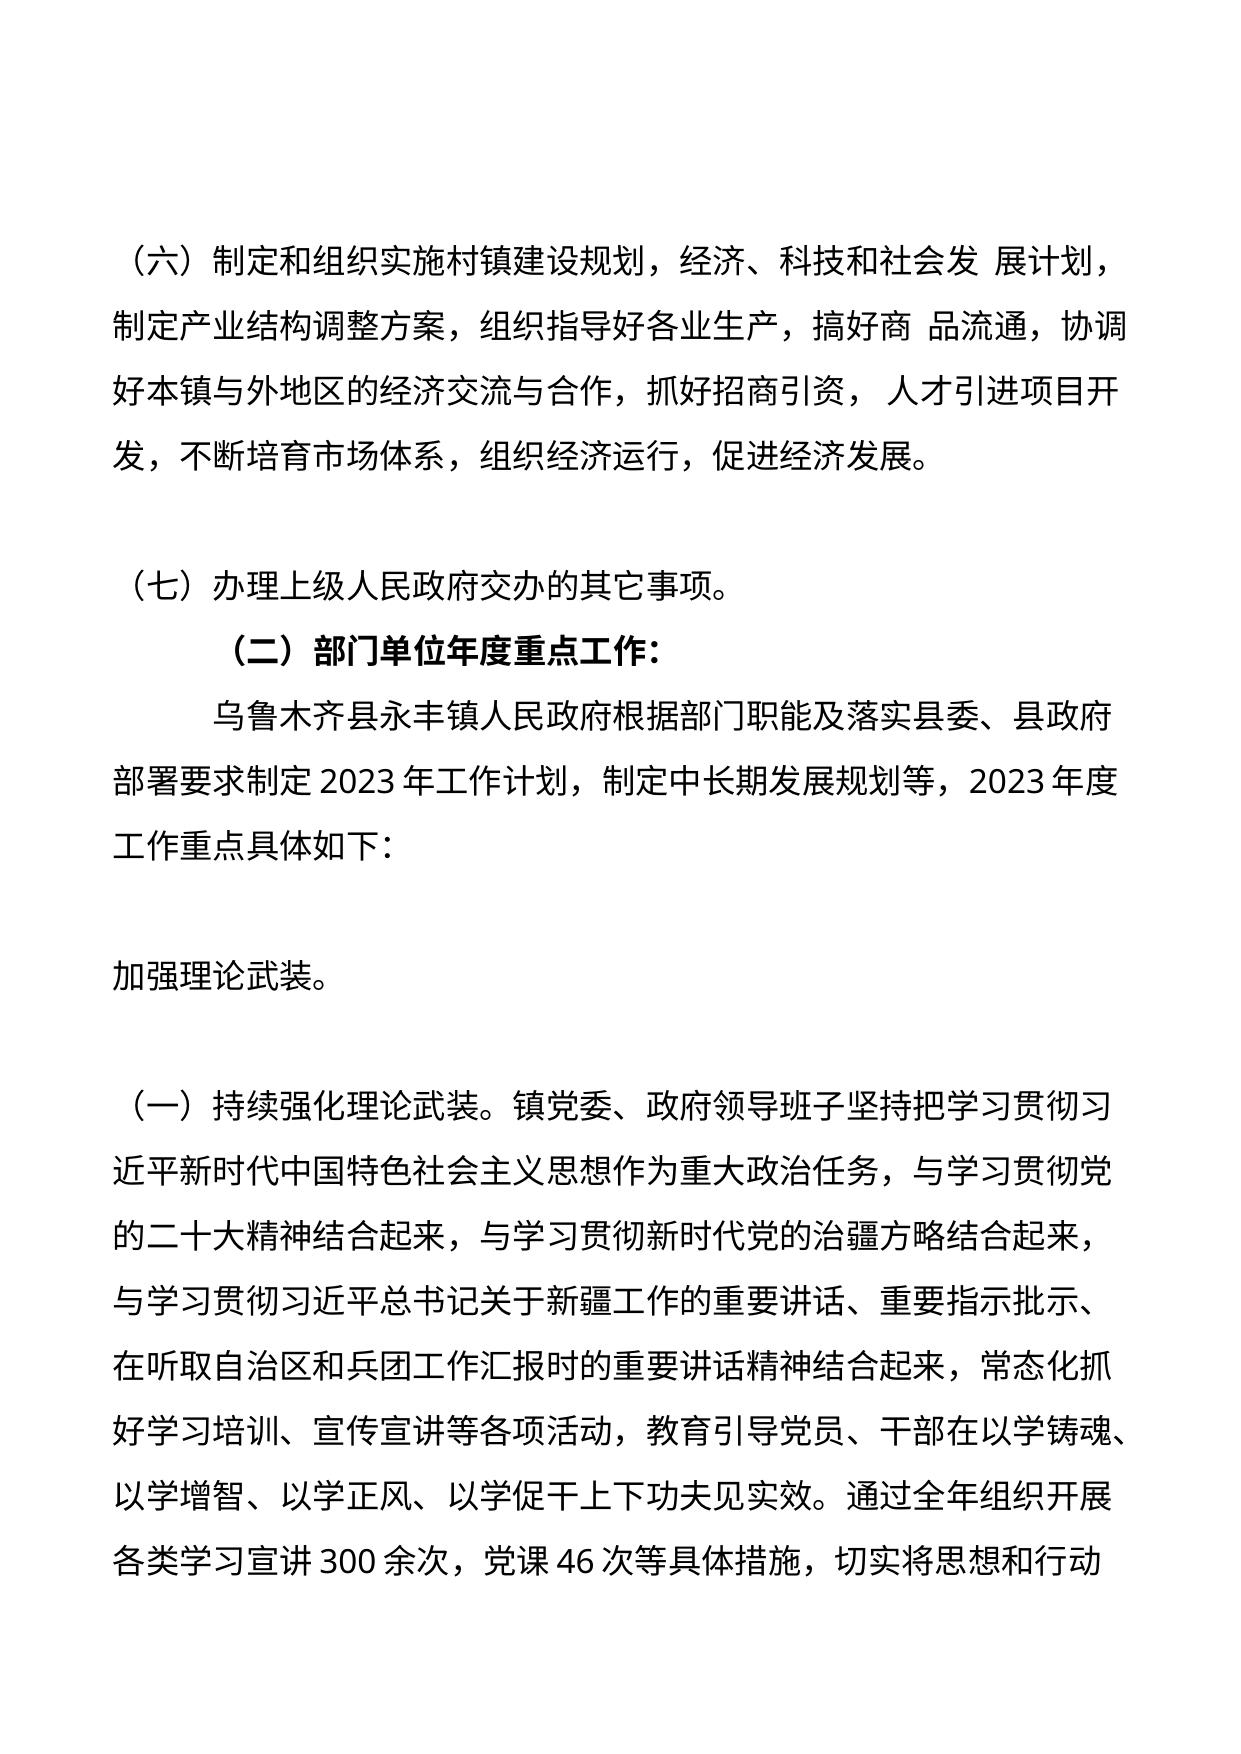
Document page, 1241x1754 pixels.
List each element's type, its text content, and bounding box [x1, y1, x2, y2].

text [112, 162, 1128, 617]
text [112, 682, 1128, 1592]
text （二）部门单位年度重点工作： [112, 617, 1128, 682]
